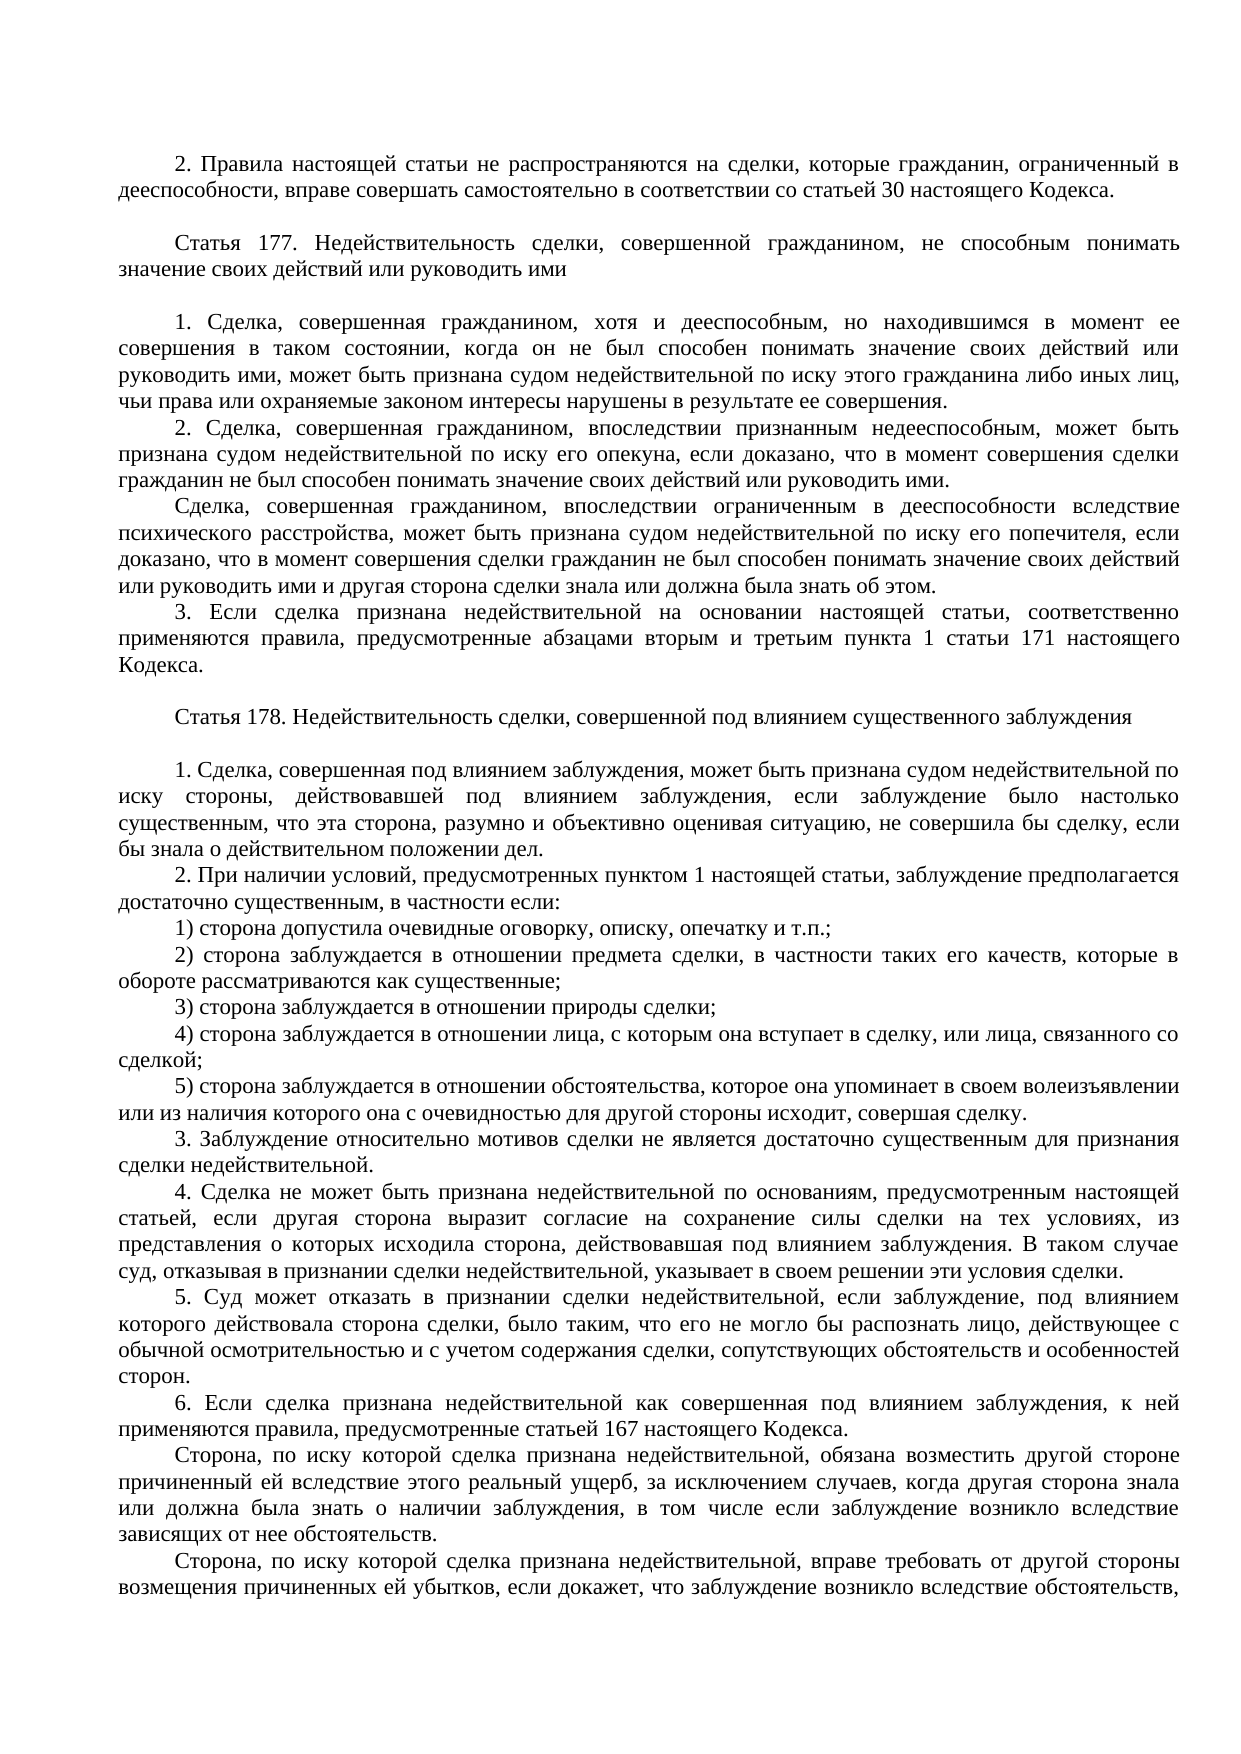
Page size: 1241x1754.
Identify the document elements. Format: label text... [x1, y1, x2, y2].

text Сделка, совершенная гражданином, впоследствии ограниченным в дееспособности вследствие психического расстройства, может быть признана судом недействительной по иску его попечителя, если доказано, что в момент совершения сделки гражданин не был способен понимать значение своих действий или руководить ими и другая сторона сделки знала или должна была знать об этом. [118, 493, 1181, 598]
text 3. Заблуждение относительно мотивов сделки не является достаточно существенным для признания сделки недействительной. [118, 1125, 1181, 1178]
text 3. Если сделка признана недействительной на основании настоящей статьи, соответственно применяются правила, предусмотренные абзацами вторым и третьим пункта 1 статьи 171 настоящего Кодекса. [118, 598, 1181, 677]
text 2. При наличии условий, предусмотренных пунктом 1 настоящей статьи, заблуждение предполагается достаточно существенным, в частности если: [118, 862, 1181, 914]
text 1. Сделка, совершенная гражданином, хотя и дееспособным, но находившимся в момент ее совершения в таком состоянии, когда он не был способен понимать значение своих действий или руководить ими, может быть признана судом недействительной по иску этого гражданина либо иных лиц, чьи права или охраняемые законом интересы нарушены в результате ее совершения. [118, 308, 1181, 413]
text 6. Если сделка признана недействительной как совершенная под влиянием заблуждения, к ней применяются правила, предусмотренные статьей 167 настоящего Кодекса. [118, 1389, 1181, 1441]
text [118, 1547, 1181, 1599]
text 1) сторона допустила очевидные оговорку, описку, опечатку и т.п.; [118, 914, 1181, 941]
text Статья 177. Недействительность сделки, совершенной гражданином, не способным понимать значение своих действий или руководить ими [118, 229, 1181, 282]
text 2) сторона заблуждается в отношении предмета сделки, в частности таких его качеств, которые в обороте рассматриваются как существенные; [118, 941, 1181, 993]
text 3) сторона заблуждается в отношении природы сделки; [118, 993, 1181, 1020]
text 1. Сделка, совершенная под влиянием заблуждения, может быть признана судом недействительной по иску стороны, действовавшей под влиянием заблуждения, если заблуждение было настолько существенным, что эта сторона, разумно и объективно оценивая ситуацию, не совершила бы сделку, если бы знала о действительном положении дел. [118, 756, 1181, 862]
text Статья 178. Недействительность сделки, совершенной под влиянием существенного заблуждения [118, 703, 1181, 730]
text 5) сторона заблуждается в отношении обстоятельства, которое она упоминает в своем волеизъявлении или из наличия которого она с очевидностью для другой стороны исходит, совершая сделку. [118, 1072, 1181, 1125]
text 4) сторона заблуждается в отношении лица, с которым она вступает в сделку, или лица, связанного со сделкой; [118, 1020, 1181, 1072]
text 4. Сделка не может быть признана недействительной по основаниям, предусмотренным настоящей статьей, если другая сторона выразит согласие на сохранение силы сделки на тех условиях, из представления о которых исходила сторона, действовавшая под влиянием заблуждения. В таком случае суд, отказывая в признании сделки недействительной, указывает в своем решении эти условия сделки. [118, 1178, 1181, 1283]
text 2. Сделка, совершенная гражданином, впоследствии признанным недееспособным, может быть признана судом недействительной по иску его опекуна, если доказано, что в момент совершения сделки гражданин не был способен понимать значение своих действий или руководить ими. [118, 413, 1181, 493]
text 5. Суд может отказать в признании сделки недействительной, если заблуждение, под влиянием которого действовала сторона сделки, было таким, что его не могло бы распознать лицо, действующее с обычной осмотрительностью и с учетом содержания сделки, сопутствующих обстоятельств и особенностей сторон. [118, 1283, 1181, 1389]
text 2. Правила настоящей статьи не распространяются на сделки, которые гражданин, ограниченный в дееспособности, вправе совершать самостоятельно в соответствии со статьей 30 настоящего Кодекса. [118, 150, 1181, 203]
text Сторона, по иску которой сделка признана недействительной, обязана возместить другой стороне причиненный ей вследствие этого реальный ущерб, за исключением случаев, когда другая сторона знала или должна была знать о наличии заблуждения, в том числе если заблуждение возникло вследствие зависящих от нее обстоятельств. [118, 1441, 1181, 1547]
